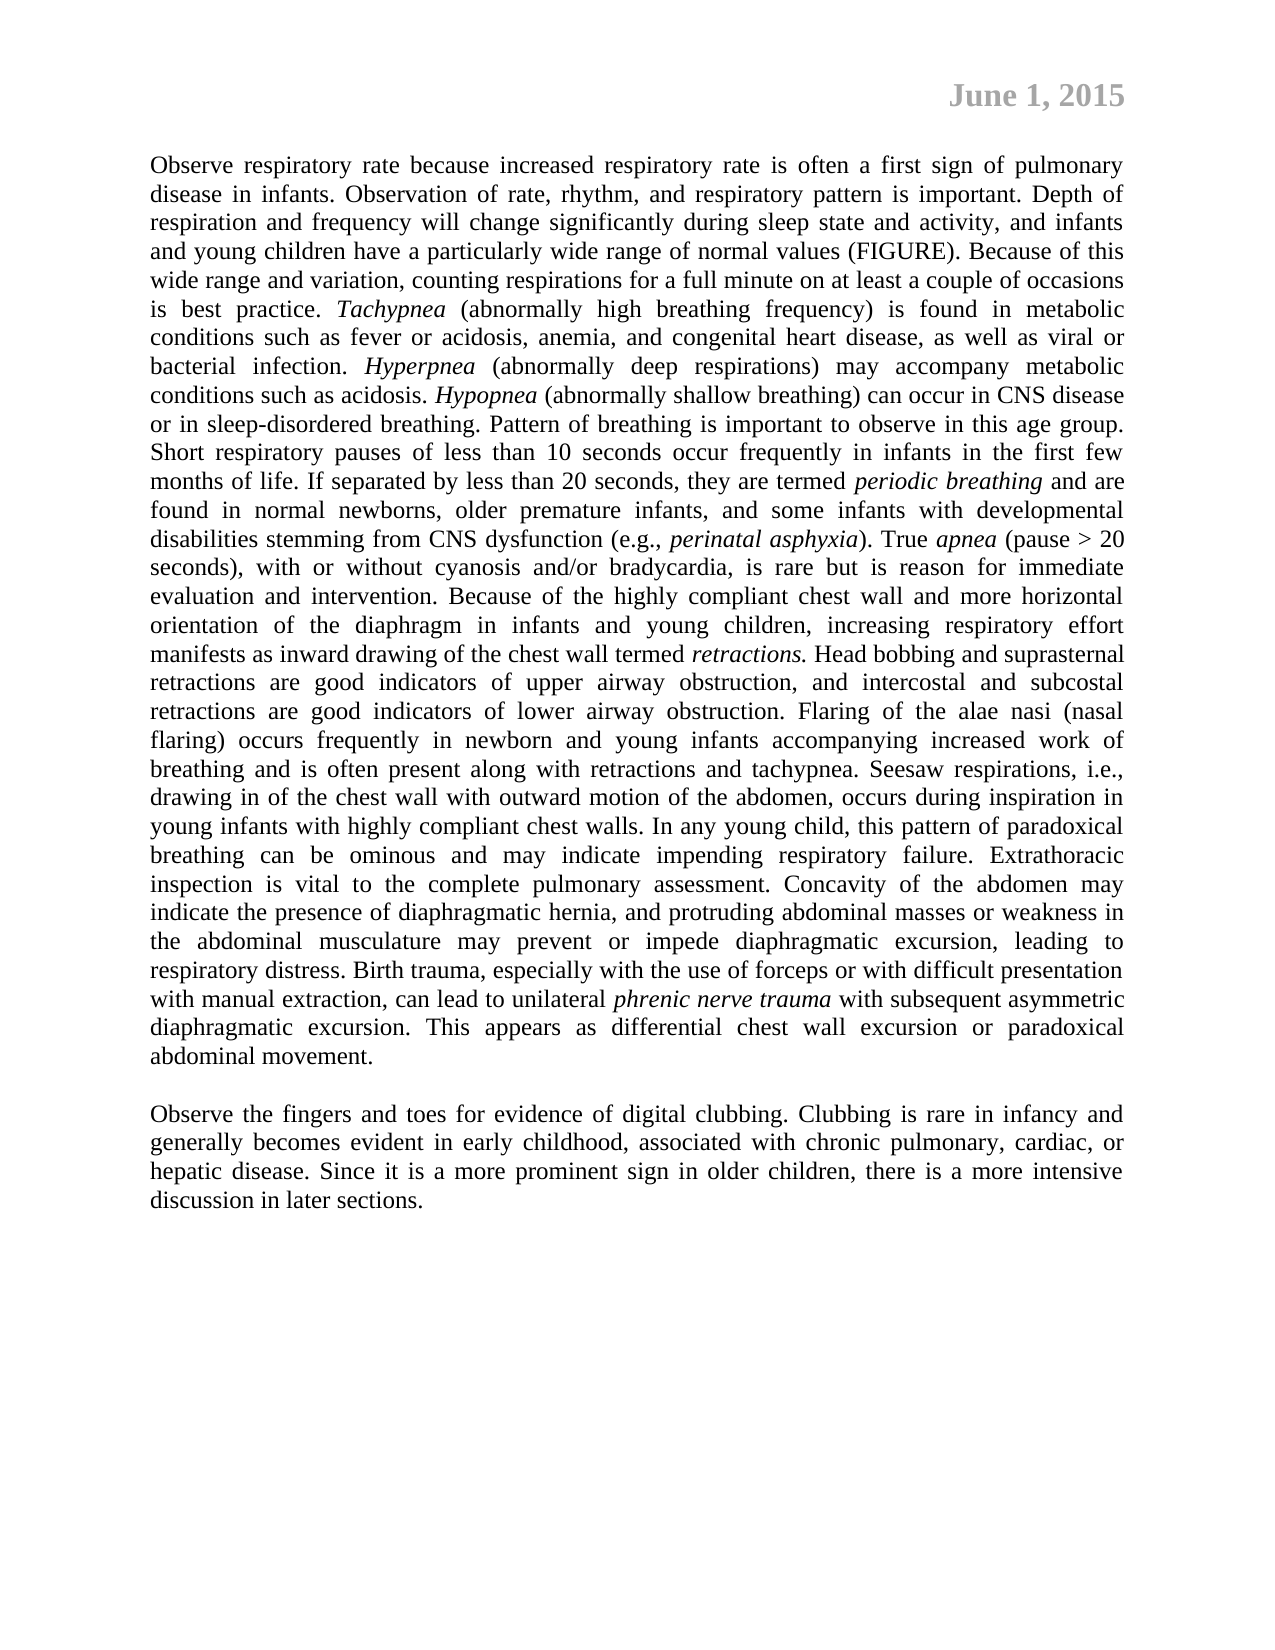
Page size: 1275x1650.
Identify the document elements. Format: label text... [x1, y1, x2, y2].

text Observe respiratory rate because increased respiratory rate is often a first sign of pulmonary disease in infants. Observation of rate, rhythm, and respiratory pattern is important. Depth of respiration and frequency will change significantly during sleep state and activity, and infants and young children have a particularly wide range of normal values (FIGURE). Because of this wide range and variation, counting respirations for a full minute on at least a couple of occasions is best practice. Tachypnea (abnormally high breathing frequency) is found in metabolic conditions such as fever or acidosis, anemia, and congenital heart disease, as well as viral or bacterial infection. Hyperpnea (abnormally deep respirations) may accompany metabolic conditions such as acidosis. Hypopnea (abnormally shallow breathing) can occur in CNS disease or in sleep-disordered breathing. Pattern of breathing is important to observe in this age group. Short respiratory pauses of less than 10 seconds occur frequently in infants in the first few months of life. If separated by less than 20 seconds, they are termed periodic breathing and are found in normal newborns, older premature infants, and some infants with developmental disabilities stemming from CNS dysfunction (e.g., perinatal asphyxia). True apnea (pause > 20 seconds), with or without cyanosis and/or bradycardia, is rare but is reason for immediate evaluation and intervention. Because of the highly compliant chest wall and more horizontal orientation of the diaphragm in infants and young children, increasing respiratory effort manifests as inward drawing of the chest wall termed retractions. Head bobbing and suprasternal retractions are good indicators of upper airway obstruction, and intercostal and subcostal retractions are good indicators of lower airway obstruction. Flaring of the alae nasi (nasal flaring) occurs frequently in newborn and young infants accompanying increased work of breathing and is often present along with retractions and tachypnea. Seesaw respirations, i.e., drawing in of the chest wall with outward motion of the abdomen, occurs during inspiration in young infants with highly compliant chest walls. In any young child, this pattern of paradoxical breathing can be ominous and may indicate impending respiratory failure. Extrathoracic inspection is vital to the complete pulmonary assessment. Concavity of the abdomen may indicate the presence of diaphragmatic hernia, and protruding abdominal masses or weakness in the abdominal musculature may prevent or impede diaphragmatic excursion, leading to respiratory distress. Birth trauma, especially with the use of forceps or with difficult presentation with manual extraction, can lead to unilateral phrenic nerve trauma with subsequent asymmetric diaphragmatic excursion. This appears as differential chest wall excursion or paradoxical abdominal movement. [150, 150, 1125, 1070]
text Observe the fingers and toes for evidence of digital clubbing. Clubbing is rare in infancy and generally becomes evident in early childhood, associated with chronic pulmonary, cardiac, or hepatic disease. Since it is a more prominent sign in older children, there is a more intensive discussion in later sections. [150, 1099, 1125, 1214]
